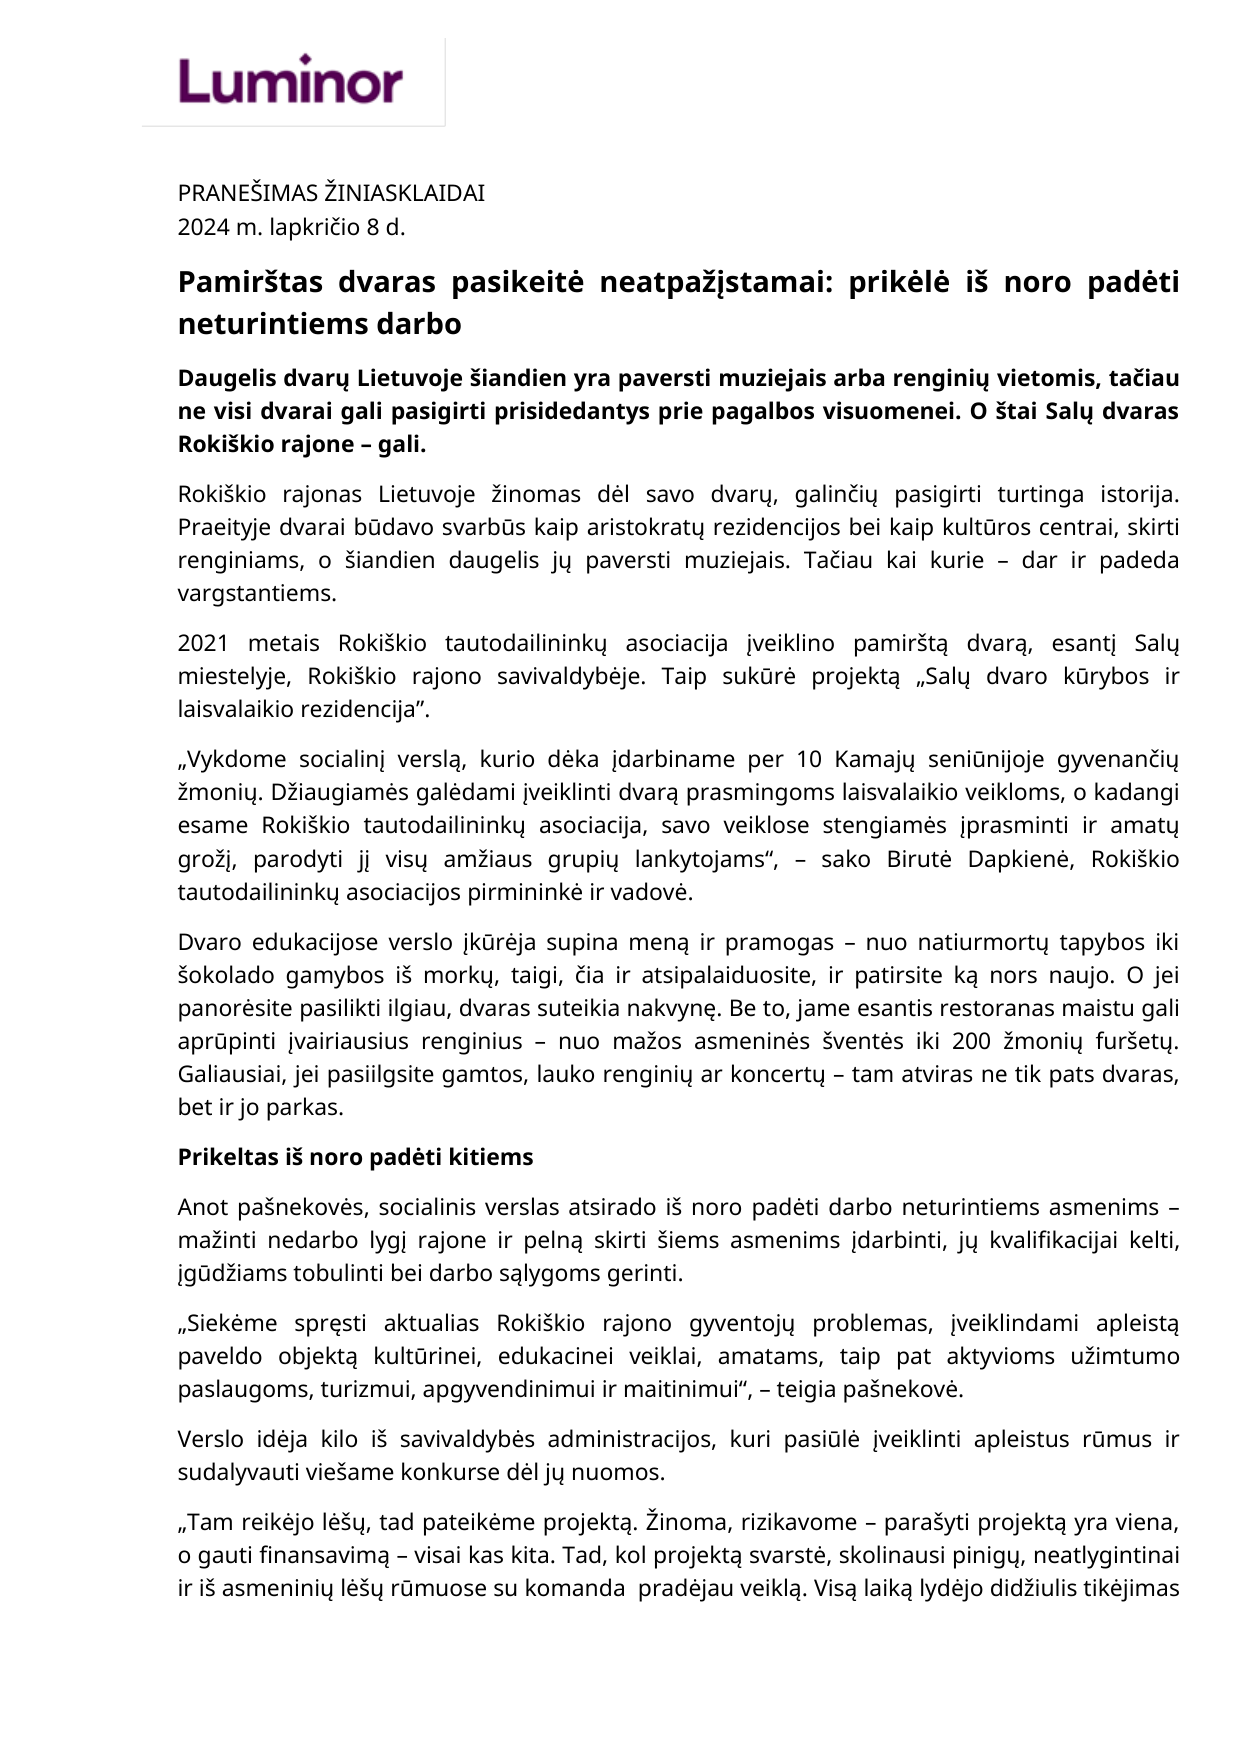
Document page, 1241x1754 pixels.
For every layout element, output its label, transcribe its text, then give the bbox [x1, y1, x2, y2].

text „Siekėme spręsti aktualias Rokiškio rajono gyventojų problemas, įveiklindami apleistą paveldo objektą kultūrinei, edukacinei veiklai, amatams, taip pat aktyvioms užimtumo paslaugoms, turizmui, apgyvendinimui ir maitinimui“, – teigia pašnekovė. [177, 1307, 1181, 1404]
text 2021 metais Rokiškio tautodailininkų asociacija įveiklino pamirštą dvarą, esantį Salų miestelyje, Rokiškio rajono savivaldybėje. Taip sukūrė projektą „Salų dvaro kūrybos ir laisvalaikio rezidencija”. [177, 627, 1181, 725]
text Rokiškio rajonas Lietuvoje žinomas dėl savo dvarų, galinčių pasigirti turtinga istorija. Praeityje dvarai būdavo svarbūs kaip aristokratų rezidencijos bei kaip kultūros centrai, skirti renginiams, o šiandien daugelis jų paversti muziejais. Tačiau kai kurie – dar ir padeda vargstantiems. [177, 478, 1181, 609]
text Daugelis dvarų Lietuvoje šiandien yra paversti muziejais arba renginių vietomis, tačiau ne visi dvarai gali pasigirti prisidedantys prie pagalbos visuomenei. O štai Salų dvaras Rokiškio rajone – gali. [177, 362, 1181, 459]
picture [141, 38, 447, 128]
text PRANEŠIMAS ŽINIASKLAIDAI 2024 m. lapkričio 8 d. [177, 177, 1181, 242]
text „Vykdome socialinį verslą, kurio dėka įdarbiname per 10 Kamajų seniūnijoje gyvenančių žmonių. Džiaugiamės galėdami įveiklinti dvarą prasmingoms laisvalaikio veikloms, o kadangi esame Rokiškio tautodailininkų asociacija, savo veiklose stengiamės įprasminti ir amatų grožį, parodyti jį visų amžiaus grupių lankytojams“, – sako Birutė Dapkienė, Rokiškio tautodailininkų asociacijos pirmininkė ir vadovė. [177, 743, 1181, 907]
text Pamirštas dvaras pasikeitė neatpažįstamai: prikėlė iš noro padėti neturintiems darbo [177, 261, 1181, 343]
text Verslo idėja kilo iš savivaldybės administracijos, kuri pasiūlė įveiklinti apleistus rūmus ir sudalyvauti viešame konkurse dėl jų nuomos. [177, 1423, 1181, 1487]
text Dvaro edukacijose verslo įkūrėja supina meną ir pramogas – nuo natiurmortų tapybos iki šokolado gamybos iš morkų, taigi, čia ir atsipalaiduosite, ir patirsite ką nors naujo. O jei panorėsite pasilikti ilgiau, dvaras suteikia nakvynę. Be to, jame esantis restoranas maistu gali aprūpinti įvairiausius renginius – nuo mažos asmeninės šventės iki 200 žmonių furšetų. Galiausiai, jei pasiilgsite gamtos, lauko renginių ar koncertų – tam atviras ne tik pats dvaras, bet ir jo parkas. [177, 926, 1181, 1122]
text Prikeltas iš noro padėti kitiems [177, 1141, 1181, 1172]
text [177, 1506, 1181, 1603]
text Anot pašnekovės, socialinis verslas atsirado iš noro padėti darbo neturintiems asmenims – mažinti nedarbo lygį rajone ir pelną skirti šiems asmenims įdarbinti, jų kvalifikacijai kelti, įgūdžiams tobulinti bei darbo sąlygoms gerinti. [177, 1191, 1181, 1288]
